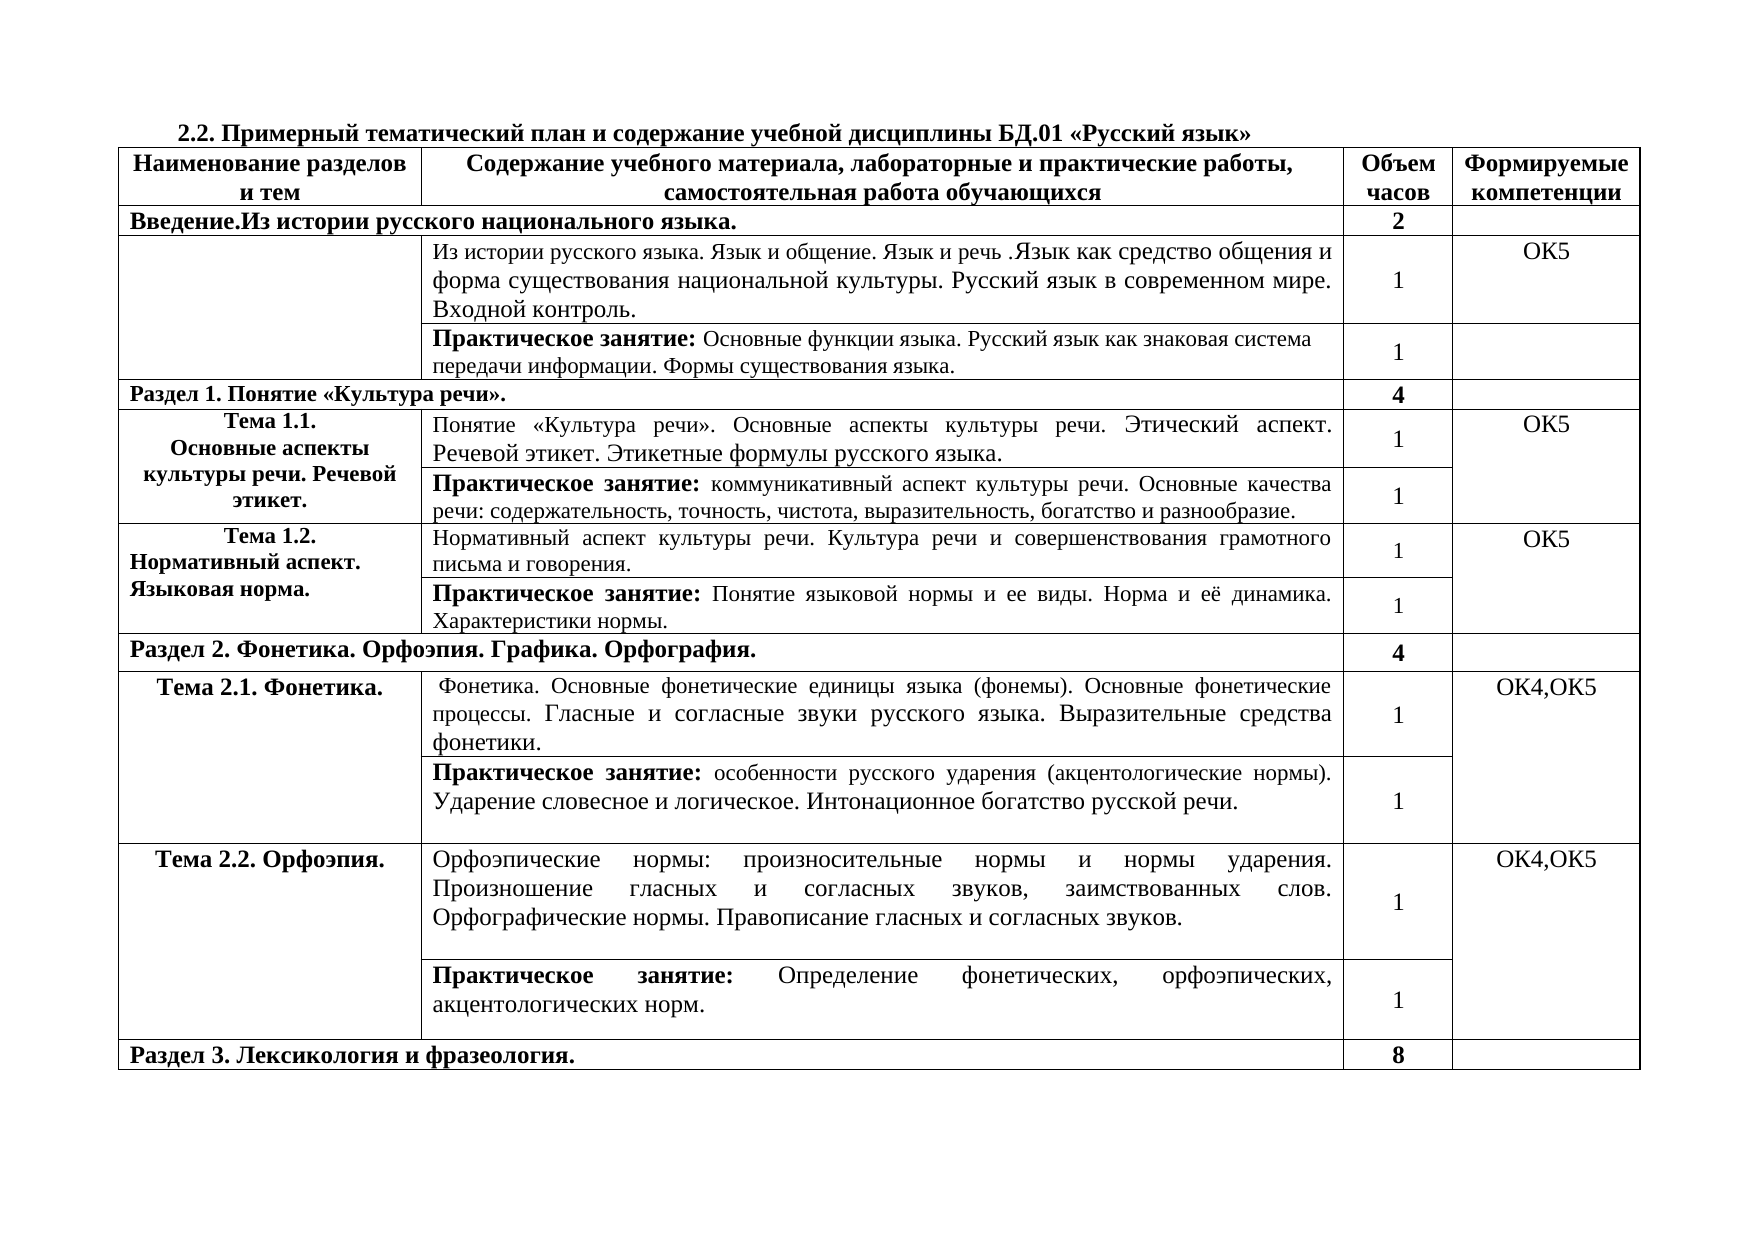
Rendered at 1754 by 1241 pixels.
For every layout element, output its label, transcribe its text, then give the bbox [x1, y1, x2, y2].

table_cell 1 [1344, 468, 1452, 523]
table_cell Раздел 2. Фонетика. Орфоэпия. Графика. Орфография. [119, 634, 1343, 671]
table_cell 1 [1344, 757, 1452, 843]
table_cell Тема 2.1. Фонетика. [119, 672, 421, 843]
table_cell Понятие «Культура речи». Основные аспекты культуры речи. Этический аспект. Речевой этикет. Этикетные формулы русского языка. [422, 410, 1343, 467]
table_cell 1 [1344, 578, 1452, 633]
table_cell Орфоэпические нормы: произносительные нормы и нормы ударения. Произношение гласных и согласных звуков, заимствованных слов. Орфографические нормы. Правописание гласных и согласных звуков. [422, 844, 1343, 959]
table_cell Раздел 3. Лексикология и фразеология. [119, 1040, 1343, 1068]
table_cell Практическое занятие: Основные функции языка. Русский язык как знаковая система передачи информации. Формы существования языка. [422, 324, 1343, 379]
table_cell Практическое занятие: Определение фонетических, орфоэпических, акцентологических норм. [422, 960, 1343, 1039]
table_header Содержание учебного материала, лабораторные и практические работы, самостоятельная работа обучающихся [422, 148, 1343, 205]
table_cell Раздел 1. Понятие «Культура речи». [119, 380, 1343, 408]
table_cell [119, 236, 421, 379]
table_cell Практическое занятие: особенности русского ударения (акцентологические нормы). Ударение словесное и логическое. Интонационное богатство русской речи. [422, 757, 1343, 843]
table_cell ОК5 [1453, 410, 1639, 523]
table_cell [1453, 324, 1639, 379]
table_cell ОК5 [1453, 236, 1639, 322]
table_header Формируемые компетенции [1453, 148, 1639, 205]
table_cell 4 [1344, 380, 1452, 408]
table_cell Введение.Из истории русского национального языка. [119, 206, 1343, 235]
table_cell 1 [1344, 410, 1452, 467]
table_cell 1 [1344, 324, 1452, 379]
table_cell Из истории русского языка. Язык и общение. Язык и речь .Язык как средство общения и форма существования национальной культуры. Русский язык в современном мире. Входной контроль. [422, 236, 1343, 322]
table_cell 1 [1344, 960, 1452, 1039]
table_cell 1 [1344, 524, 1452, 577]
table_cell ОК4,ОК5 [1453, 672, 1639, 843]
text 2.2. Примерный тематический план и содержание учебной дисциплины БД.01 «Русский язык» [118, 118, 1636, 147]
table_cell [1453, 634, 1639, 671]
table_cell Практическое занятие: коммуникативный аспект культуры речи. Основные качества речи: содержательность, точность, чистота, выразительность, богатство и разнообразие. [422, 468, 1343, 523]
table_cell [1453, 1040, 1639, 1068]
table_cell [1453, 206, 1639, 235]
table_header Наименование разделов и тем [119, 148, 421, 205]
table_cell Фонетика. Основные фонетические единицы языка (фонемы). Основные фонетические процессы. Гласные и согласные звуки русского языка. Выразительные средства фонетики. [422, 672, 1343, 756]
table_header Объем часов [1344, 148, 1452, 205]
table_cell 4 [1344, 634, 1452, 671]
table_cell ОК4,ОК5 [1453, 844, 1639, 1039]
table_cell 2 [1344, 206, 1452, 235]
table_cell 1 [1344, 844, 1452, 959]
table_cell 1 [1344, 672, 1452, 756]
table_cell 1 [1344, 236, 1452, 322]
table_cell Нормативный аспект культуры речи. Культура речи и совершенствования грамотного письма и говорения. [422, 524, 1343, 577]
table_cell Тема 1.1. Основные аспекты культуры речи. Речевой этикет. [119, 410, 421, 523]
table_cell ОК5 [1453, 524, 1639, 633]
table_cell 8 [1344, 1040, 1452, 1068]
table_cell Тема 2.2. Орфоэпия. [119, 844, 421, 1039]
table_cell Тема 1.2. Нормативный аспект. Языковая норма. [119, 524, 421, 633]
table_cell [1453, 380, 1639, 408]
table_cell Практическое занятие: Понятие языковой нормы и ее виды. Норма и её динамика. Характеристики нормы. [422, 578, 1343, 633]
